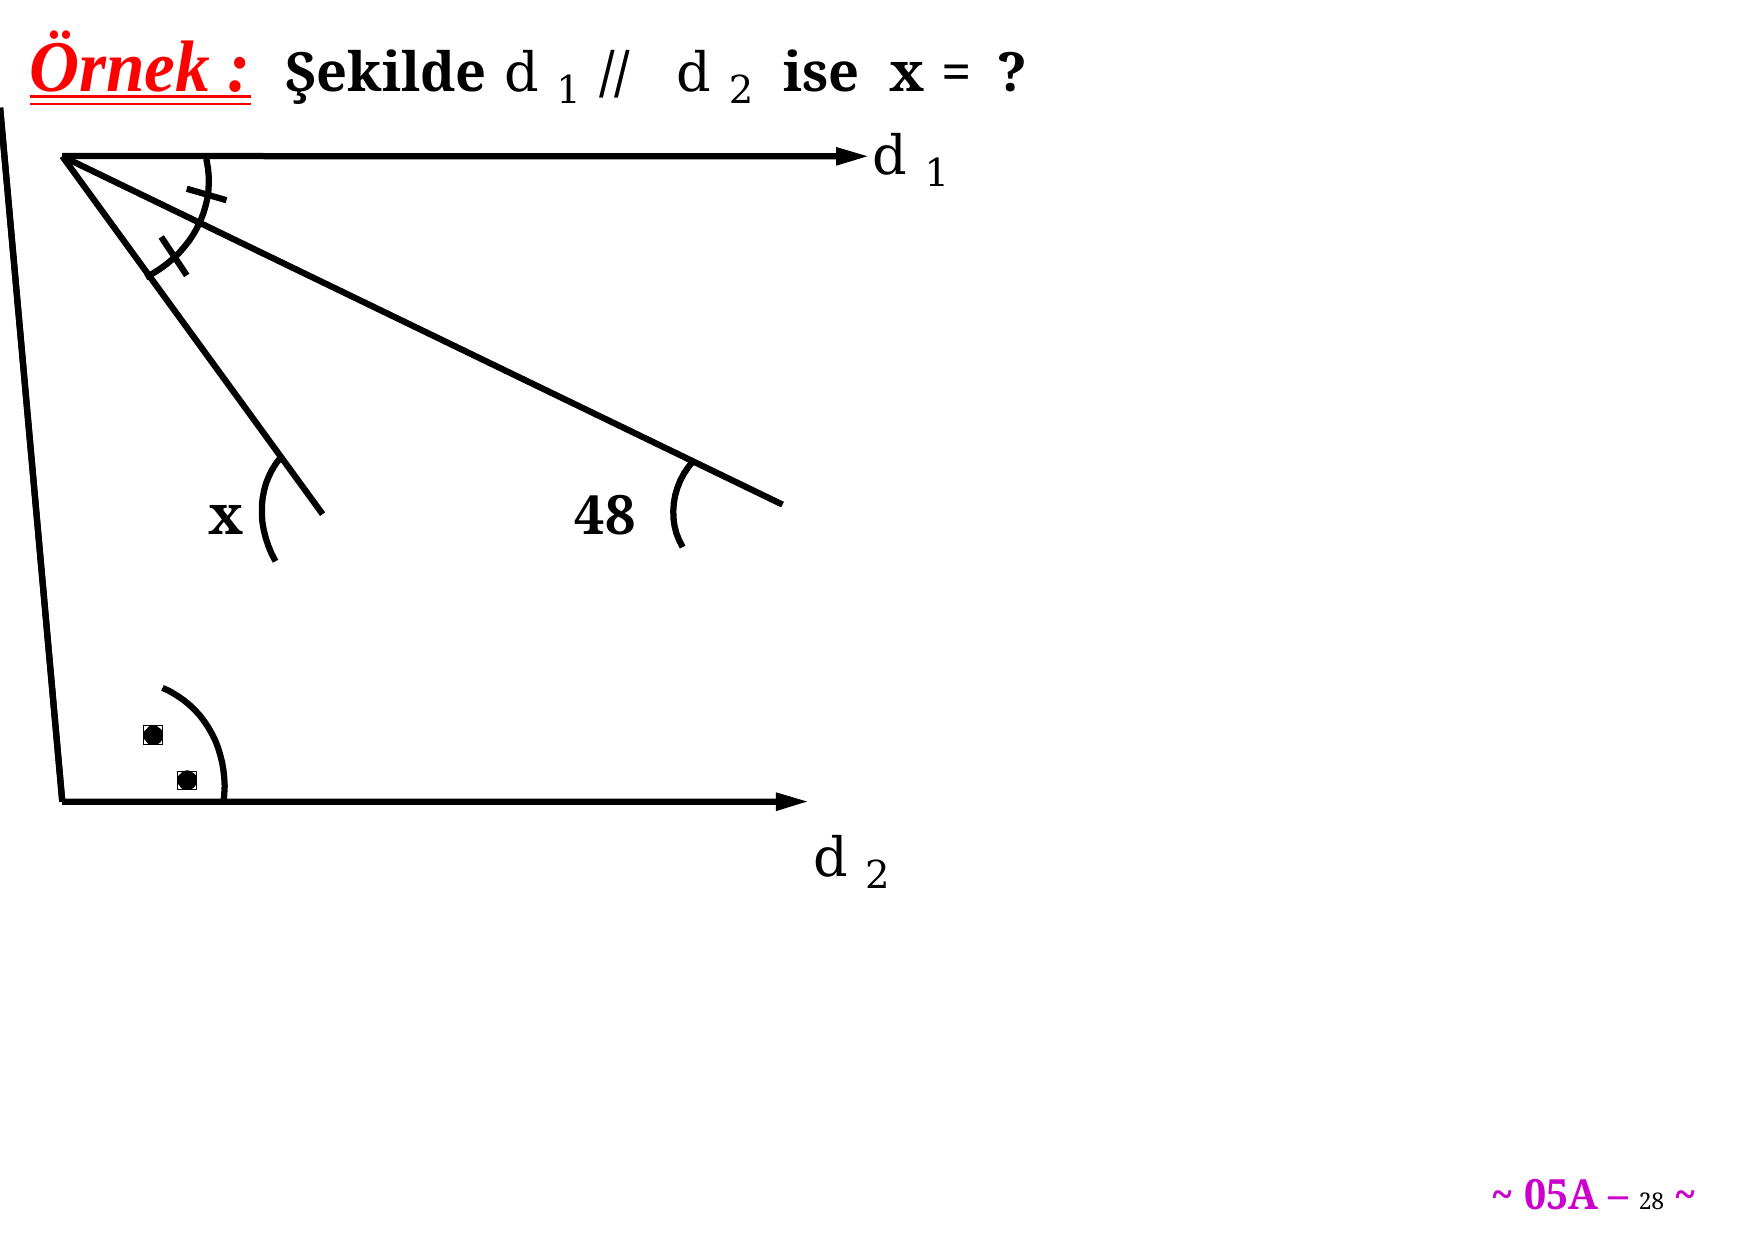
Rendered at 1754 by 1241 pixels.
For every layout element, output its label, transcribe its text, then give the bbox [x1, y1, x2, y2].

text Örnek : Şekilde d 1 // d 2 ise x = ? [29, 23, 1735, 109]
picture [144, 726, 162, 744]
text x 48 [209, 477, 1735, 551]
text d 1 [119, 124, 1702, 196]
text d 2 [67, 826, 1635, 898]
picture [178, 772, 196, 789]
